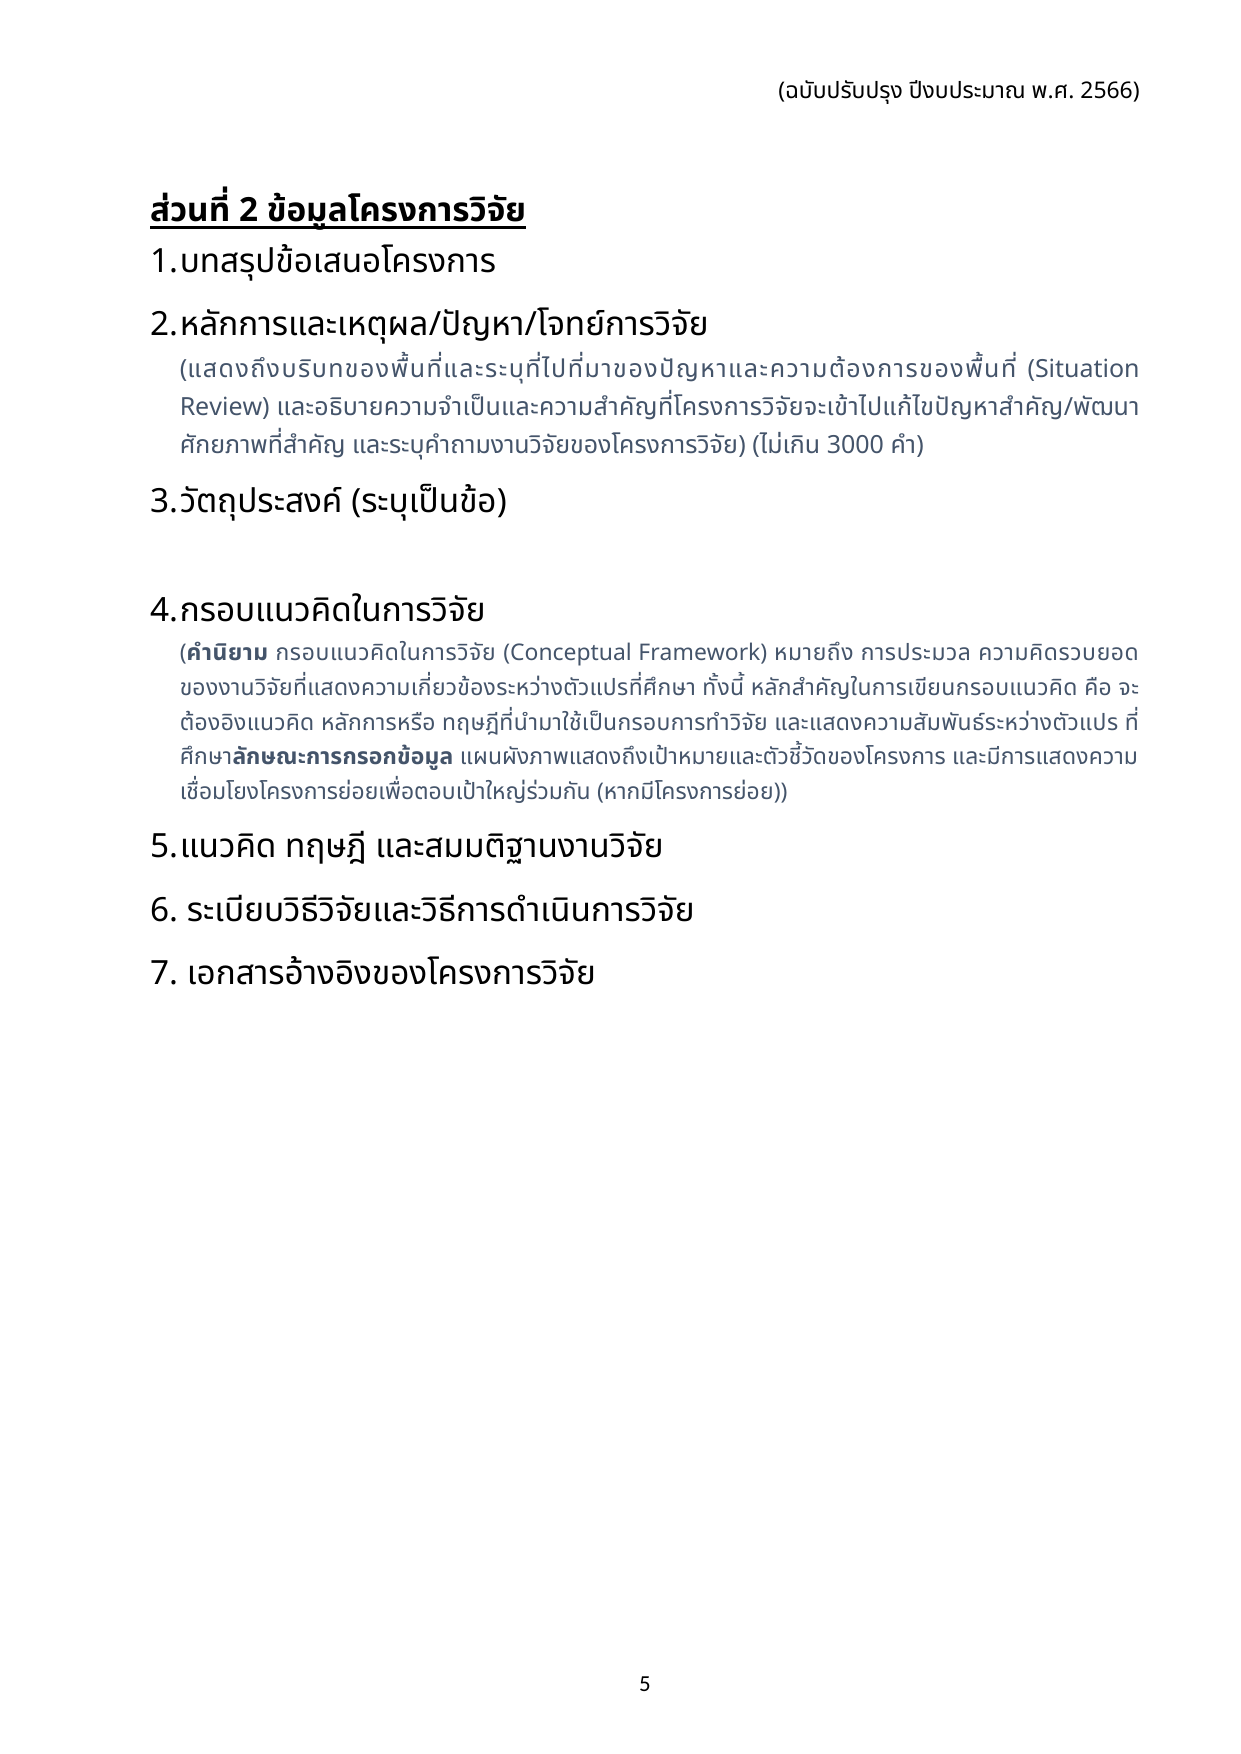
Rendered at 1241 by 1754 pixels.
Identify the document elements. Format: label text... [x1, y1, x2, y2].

text (คำนิยาม กรอบแนวคิดในการวิจัย (Conceptual Framework) หมายถึง การประมวล ความคิดรวบยอดของงานวิจัยที่แสดงความเกี่ยวข้องระหว่างตัวแปรที่ศึกษา ทั้งนี้ หลักสำคัญในการเขียนกรอบแนวคิด คือ จะต้องอิงแนวคิด หลักการหรือ ทฤษฎีที่นำมาใช้เป็นกรอบการทำวิจัย และแสดงความสัมพันธ์ระหว่างตัวแปร ที่ศึกษาลักษณะการกรอกข้อมูล แผนผังภาพแสดงถึงเป้าหมายและตัวชี้วัดของโครงการ และมีการแสดงความเชื่อมโยงโครงการย่อยเพื่อตอบเป้าใหญ่ร่วมกัน (หากมีโครงการย่อย)) [179, 636, 1139, 810]
list หลักการและเหตุผล/ปัญหา/โจทย์การวิจัย [150, 300, 1139, 350]
text (แสดงถึงบริบทของพื้นที่และระบุที่ไปที่มาของปัญหาและความต้องการของพื้นที่ (Situation Review) และอธิบายความจำเป็นและความสำคัญที่โครงการวิจัยจะเข้าไปแก้ไขปัญหาสำคัญ/พัฒนาศักยภาพที่สำคัญ และระบุคำถามงานวิจัยของโครงการวิจัย) (ไม่เกิน 3000 คำ) [179, 350, 1139, 464]
list บทสรุปข้อเสนอโครงการ [150, 237, 1139, 287]
text ส่วนที่ 2 ข้อมูลโครงการวิจัย [150, 186, 1139, 237]
list แนวคิด ทฤษฎี และสมมติฐานงานวิจัย [150, 822, 1139, 873]
text 7. เอกสารอ้างอิงของโครงการวิจัย [150, 948, 1139, 999]
list กรอบแนวคิดในการวิจัย [150, 586, 1139, 636]
text 6. ระเบียบวิธีวิจัยและวิธีการดำเนินการวิจัย [150, 885, 1139, 936]
list วัตถุประสงค์ (ระบุเป็นข้อ) [150, 477, 1139, 528]
